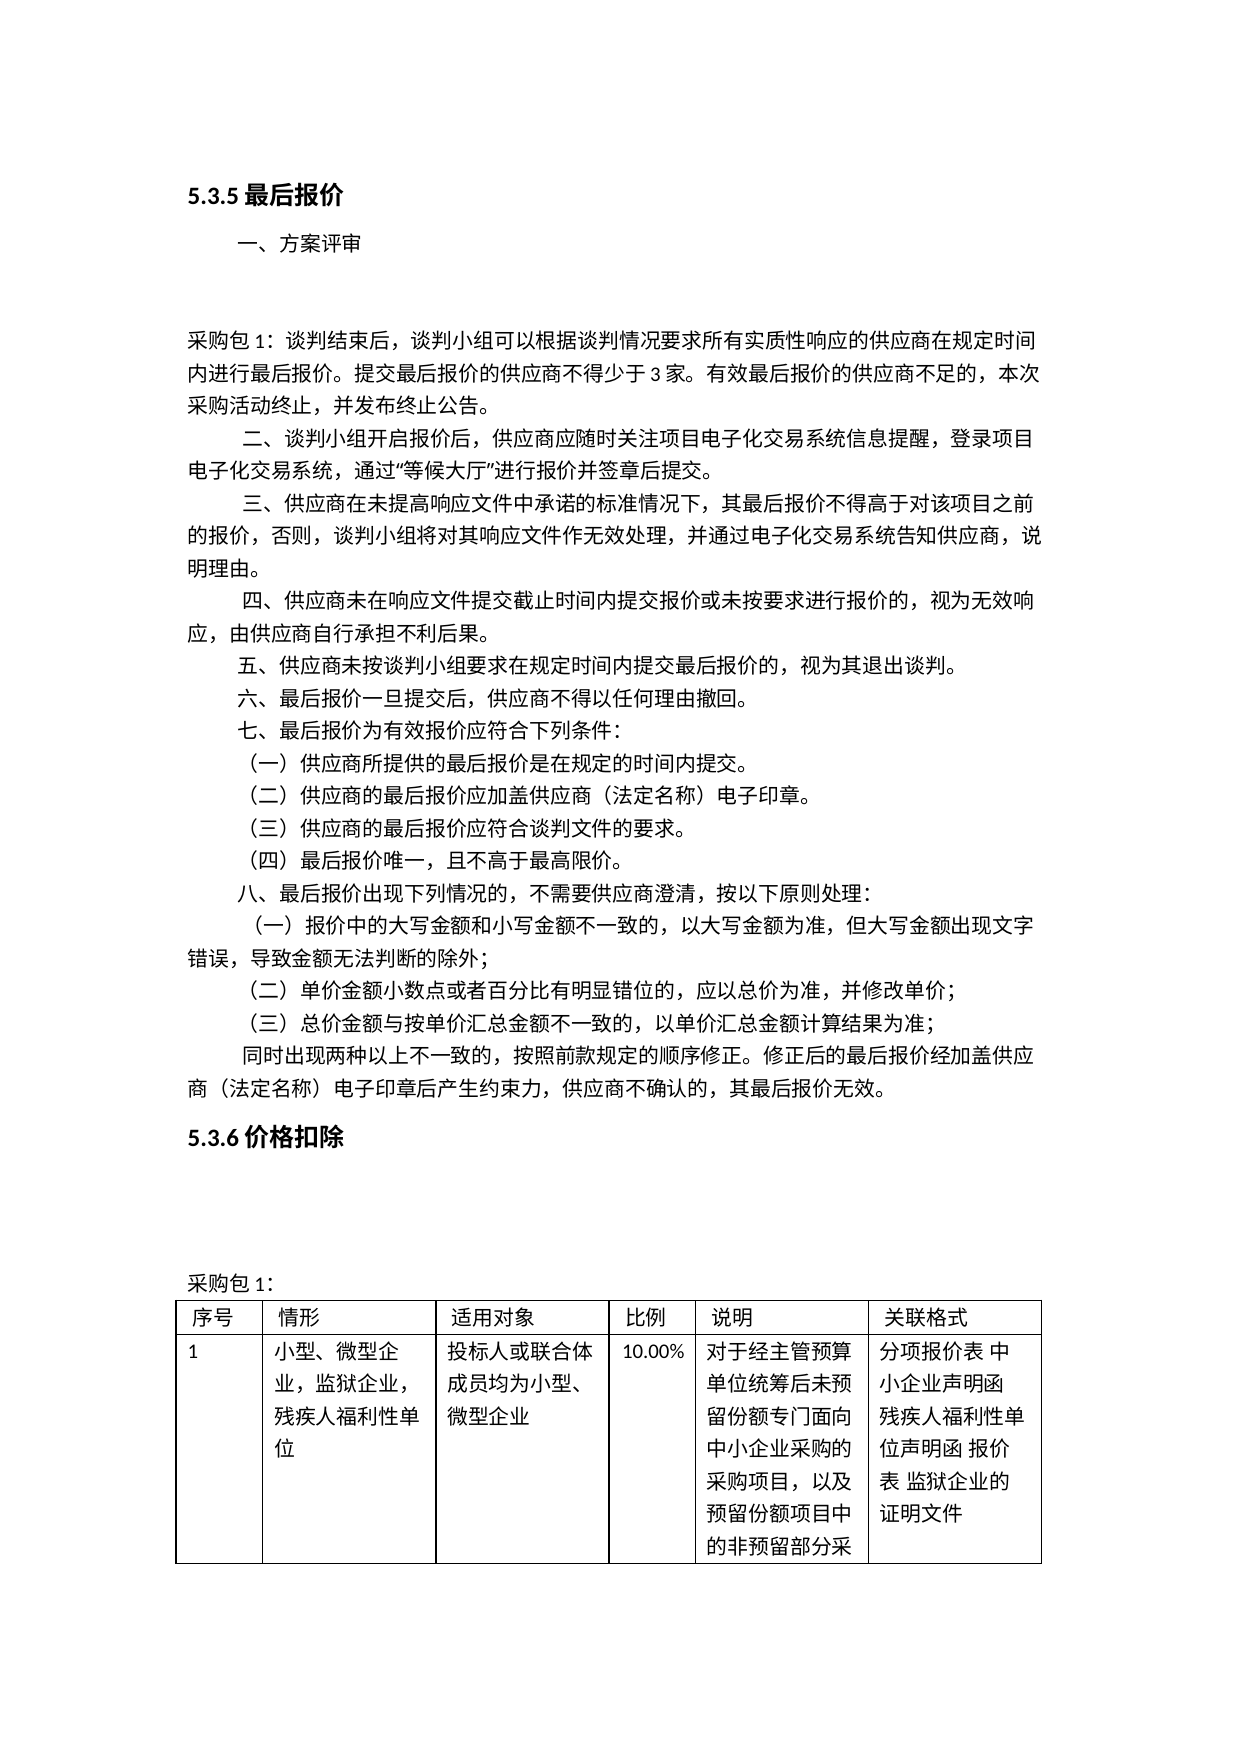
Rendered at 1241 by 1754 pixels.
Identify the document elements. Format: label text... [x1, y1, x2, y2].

table_cell 投标人或联合体成员均为小型、微型企业 [437, 1335, 608, 1563]
table_header 适用对象 [437, 1301, 608, 1333]
table_header 序号 [177, 1301, 262, 1333]
text （三）总价金额与按单价汇总金额不一致的，以单价汇总金额计算结果为准； [187, 1007, 1053, 1039]
text （三）供应商的最后报价应符合谈判文件的要求。 [187, 812, 1053, 844]
text 七、最后报价为有效报价应符合下列条件： [187, 714, 1053, 747]
text 三、供应商在未提高响应文件中承诺的标准情况下，其最后报价不得高于对该项目之前的报价，否则，谈判小组将对其响应文件作无效处理，并通过电子化交易系统告知供应商，说明理由。 [187, 487, 1053, 584]
text （二）供应商的最后报价应加盖供应商（法定名称）电子印章。 [187, 779, 1053, 812]
text 八、最后报价出现下列情况的，不需要供应商澄清，按以下原则处理： [187, 877, 1053, 909]
table_header 比例 [610, 1301, 695, 1333]
text 六、最后报价一旦提交后，供应商不得以任何理由撤回。 [187, 682, 1053, 714]
table_cell 1 [177, 1335, 262, 1563]
text 5.3.5最后报价 [187, 162, 1053, 227]
text 一、方案评审 [187, 227, 1053, 259]
text 5.3.6价格扣除 [187, 1104, 1053, 1169]
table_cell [263, 1335, 435, 1563]
text （四）最后报价唯一，且不高于最高限价。 [187, 844, 1053, 877]
text 同时出现两种以上不一致的，按照前款规定的顺序修正。修正后的最后报价经加盖供应商（法定名称）电子印章后产生约束力，供应商不确认的，其最后报价无效。 [187, 1039, 1053, 1104]
table_header 关联格式 [869, 1301, 1041, 1333]
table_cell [696, 1335, 868, 1563]
table_header 说明 [696, 1301, 868, 1333]
text 五、供应商未按谈判小组要求在规定时间内提交最后报价的，视为其退出谈判。 [187, 649, 1053, 682]
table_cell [869, 1335, 1041, 1563]
text 采购包1： [187, 1267, 1053, 1299]
text （二）单价金额小数点或者百分比有明显错位的，应以总价为准，并修改单价； [187, 974, 1053, 1007]
text 四、供应商未在响应文件提交截止时间内提交报价或未按要求进行报价的，视为无效响应，由供应商自行承担不利后果。 [187, 584, 1053, 649]
table_cell 10.00% [610, 1335, 695, 1563]
text 采购包1：谈判结束后，谈判小组可以根据谈判情况要求所有实质性响应的供应商在规定时间内进行最后报价。提交最后报价的供应商不得少于3家。有效最后报价的供应商不足的，本次采购活动终止，并发布终止公告。 [187, 324, 1053, 422]
text 二、谈判小组开启报价后，供应商应随时关注项目电子化交易系统信息提醒，登录项目电子化交易系统，通过“等候大厅”进行报价并签章后提交。 [187, 422, 1053, 487]
text （一）供应商所提供的最后报价是在规定的时间内提交。 [187, 747, 1053, 779]
table_header 情形 [263, 1301, 435, 1333]
text （一）报价中的大写金额和小写金额不一致的，以大写金额为准，但大写金额出现文字错误，导致金额无法判断的除外； [187, 909, 1053, 974]
